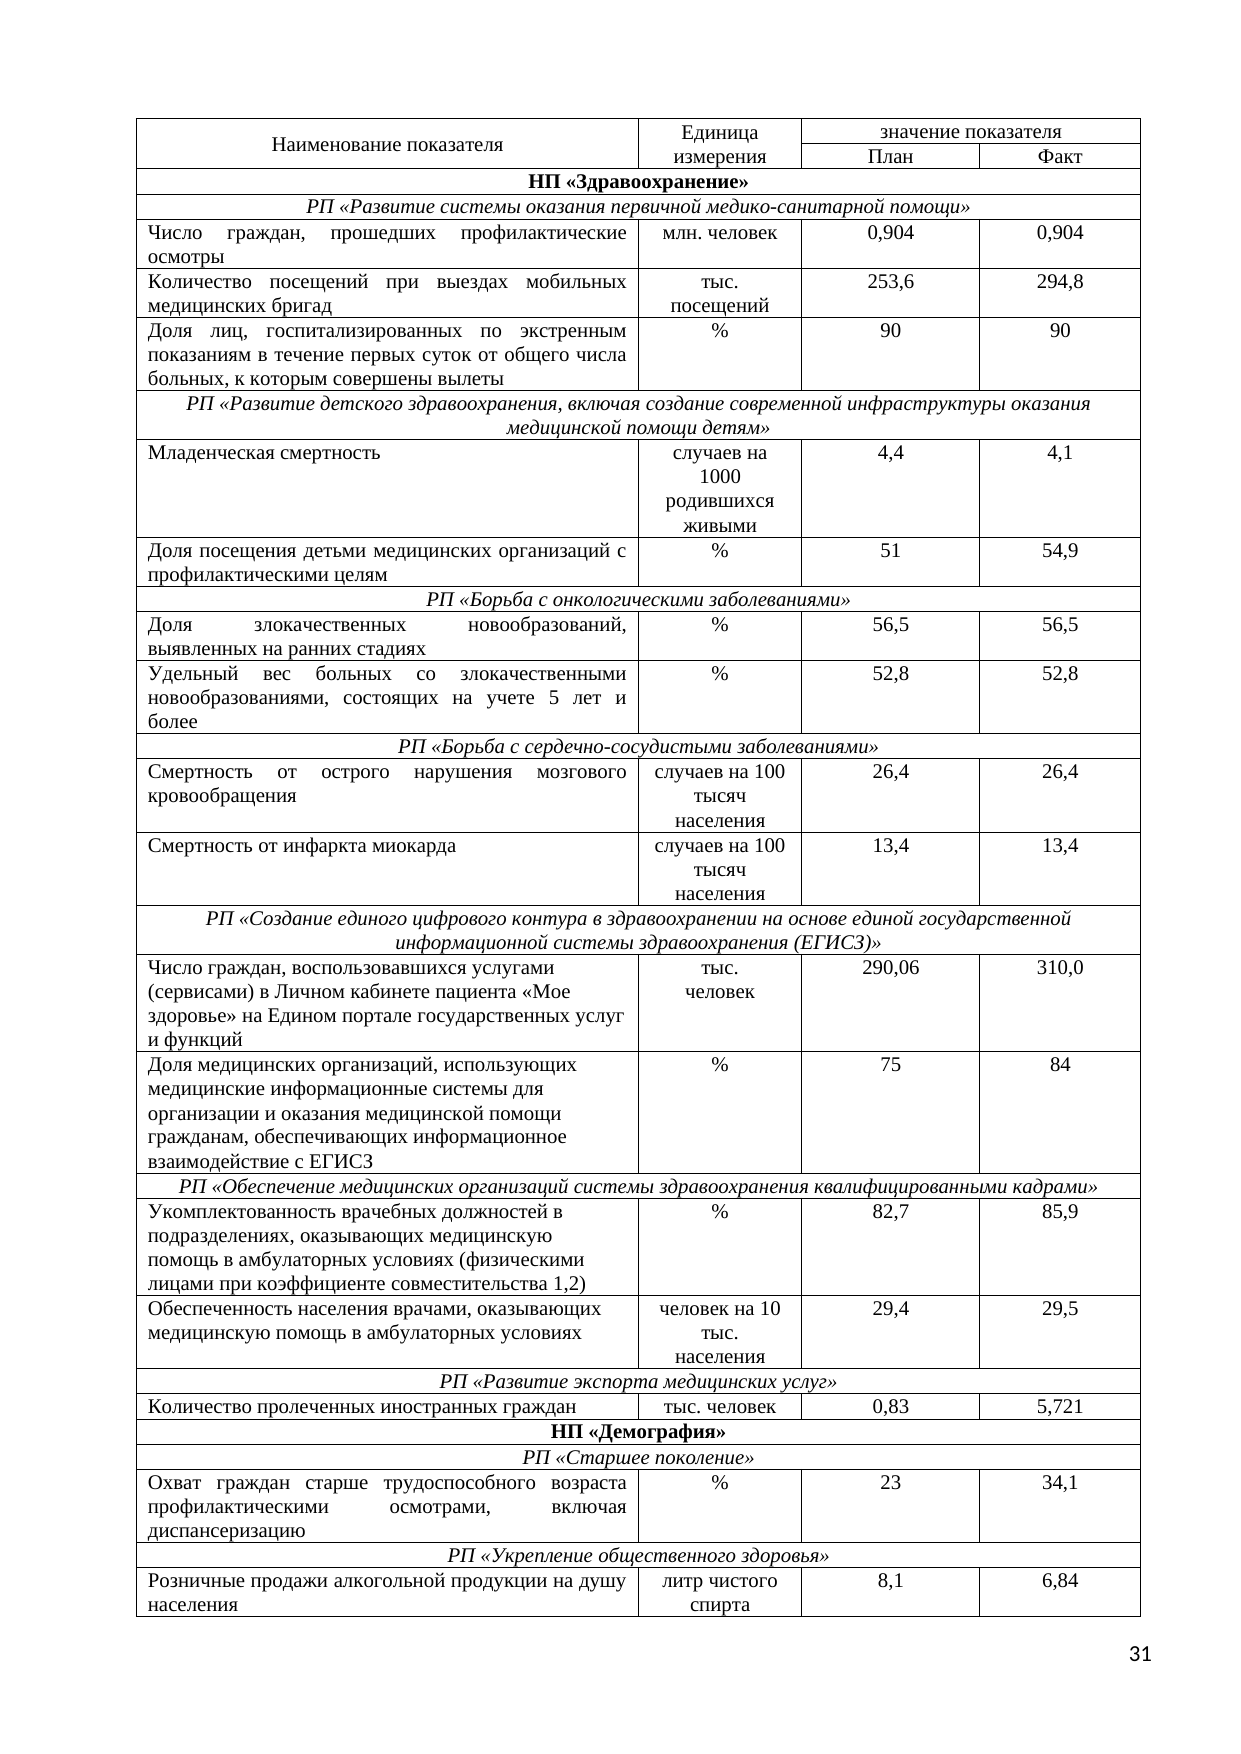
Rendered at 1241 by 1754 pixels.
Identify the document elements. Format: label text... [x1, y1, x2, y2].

table_cell 82,7 [802, 1199, 979, 1295]
table_cell РП «Развитие детского здравоохранения, включая создание современной инфраструктуры оказания медицинской помощи детям» [137, 391, 1140, 439]
table_cell 4,1 [980, 440, 1140, 537]
table_cell 90 [980, 318, 1140, 390]
table_cell 29,4 [802, 1296, 979, 1368]
table_cell 34,1 [980, 1470, 1140, 1542]
table_cell Доля лиц, госпитализированных по экстренным показаниям в течение первых суток от общего числа больных, к которым совершены вылеты [137, 318, 638, 390]
table_cell 4,4 [802, 440, 979, 537]
table_cell 23 [802, 1470, 979, 1542]
table_cell 0,904 [802, 220, 979, 268]
table_cell РП «Борьба с онкологическими заболеваниями» [137, 587, 1140, 611]
table_cell тыс. человек [639, 1394, 801, 1418]
table_cell РП «Обеспечение медицинских организаций системы здравоохранения квалифицированными кадрами» [137, 1174, 1140, 1198]
table_cell 56,5 [802, 612, 979, 660]
table_cell 13,4 [980, 833, 1140, 905]
table_cell % [639, 1199, 801, 1295]
table_cell Количество посещений при выездах мобильных медицинских бригад [137, 269, 638, 317]
table_cell 52,8 [802, 661, 979, 733]
table_cell человек на 10 тыс. населения [639, 1296, 801, 1368]
table_cell Удельный вес больных со злокачественными новообразованиями, состоящих на учете 5 лет и более [137, 661, 638, 733]
table_cell РП «Развитие экспорта медицинских услуг» [137, 1369, 1140, 1393]
table_cell РП «Развитие системы оказания первичной медико-санитарной помощи» [137, 195, 1140, 218]
table_cell % [639, 538, 801, 586]
table_cell Число граждан, воспользовавшихся услугами (сервисами) в Личном кабинете пациента «Мое здоровье» на Едином портале государственных услуг и функций [137, 955, 638, 1051]
table_cell 90 [802, 318, 979, 390]
table_cell % [639, 318, 801, 390]
table_cell Доля посещения детьми медицинских организаций с профилактическими целям [137, 538, 638, 586]
table_cell РП «Старшее поколение» [137, 1445, 1140, 1469]
table_cell Число граждан, прошедших профилактические осмотры [137, 220, 638, 268]
table_cell Смертность от инфаркта миокарда [137, 833, 638, 905]
table_header Единица измерения [639, 119, 801, 168]
table_cell 5,721 [980, 1394, 1140, 1418]
table_header значение показателя [802, 119, 1140, 143]
table_cell 54,9 [980, 538, 1140, 586]
table_cell 253,6 [802, 269, 979, 317]
table_cell Количество пролеченных иностранных граждан [137, 1394, 638, 1418]
table_cell 294,8 [980, 269, 1140, 317]
table_cell 26,4 [802, 759, 979, 832]
table_cell % [639, 1052, 801, 1173]
table_cell Укомплектованность врачебных должностей в подразделениях, оказывающих медицинскую помощь в амбулаторных условиях (физическими лицами при коэффициенте совместительства 1,2) [137, 1199, 638, 1295]
table_cell План [802, 144, 979, 168]
table_cell 51 [802, 538, 979, 586]
table_cell случаев на 100 тысяч населения [639, 833, 801, 905]
table_cell РП «Укрепление общественного здоровья» [137, 1543, 1140, 1567]
table_cell 52,8 [980, 661, 1140, 733]
table_cell тыс. человек [639, 955, 801, 1051]
table_cell 0,904 [980, 220, 1140, 268]
table_cell % [639, 1470, 801, 1542]
table_cell 310,0 [980, 955, 1140, 1051]
table_cell Смертность от острого нарушения мозгового кровообращения [137, 759, 638, 832]
table_cell тыс. посещений [639, 269, 801, 317]
table_cell Охват граждан старше трудоспособного возраста профилактическими осмотрами, включая диспансеризацию [137, 1470, 638, 1542]
table_cell Обеспеченность населения врачами, оказывающих медицинскую помощь в амбулаторных условиях [137, 1296, 638, 1368]
table_cell 26,4 [980, 759, 1140, 832]
table_cell 0,83 [802, 1394, 979, 1418]
table_cell млн. человек [639, 220, 801, 268]
table_cell % [639, 661, 801, 733]
table_cell Факт [980, 144, 1140, 168]
table_cell Доля медицинских организаций, использующих медицинские информационные системы для организации и оказания медицинской помощи гражданам, обеспечивающих информационное взаимодействие с ЕГИСЗ [137, 1052, 638, 1173]
table_cell литр чистого спирта [639, 1568, 801, 1616]
table_cell 75 [802, 1052, 979, 1173]
table_cell РП «Создание единого цифрового контура в здравоохранении на основе единой государственной информационной системы здравоохранения (ЕГИСЗ)» [137, 906, 1140, 954]
table_cell 56,5 [980, 612, 1140, 660]
table_cell Младенческая смертность [137, 440, 638, 537]
table_header Наименование показателя [137, 119, 638, 168]
table_cell НП «Демография» [137, 1420, 1140, 1443]
table_cell случаев на 1000 родившихся живыми [639, 440, 801, 537]
table_cell 290,06 [802, 955, 979, 1051]
table_cell 84 [980, 1052, 1140, 1173]
table_cell 6,84 [980, 1568, 1140, 1616]
table_cell 29,5 [980, 1296, 1140, 1368]
table_cell 13,4 [802, 833, 979, 905]
table_cell Розничные продажи алкогольной продукции на душу населения [137, 1568, 638, 1616]
table_cell Доля злокачественных новообразований, выявленных на ранних стадиях [137, 612, 638, 660]
table_cell 85,9 [980, 1199, 1140, 1295]
table_cell НП «Здравоохранение» [137, 169, 1140, 193]
table_cell 8,1 [802, 1568, 979, 1616]
table_cell % [639, 612, 801, 660]
table_cell РП «Борьба с сердечно-сосудистыми заболеваниями» [137, 734, 1140, 758]
table_cell случаев на 100 тысяч населения [639, 759, 801, 832]
